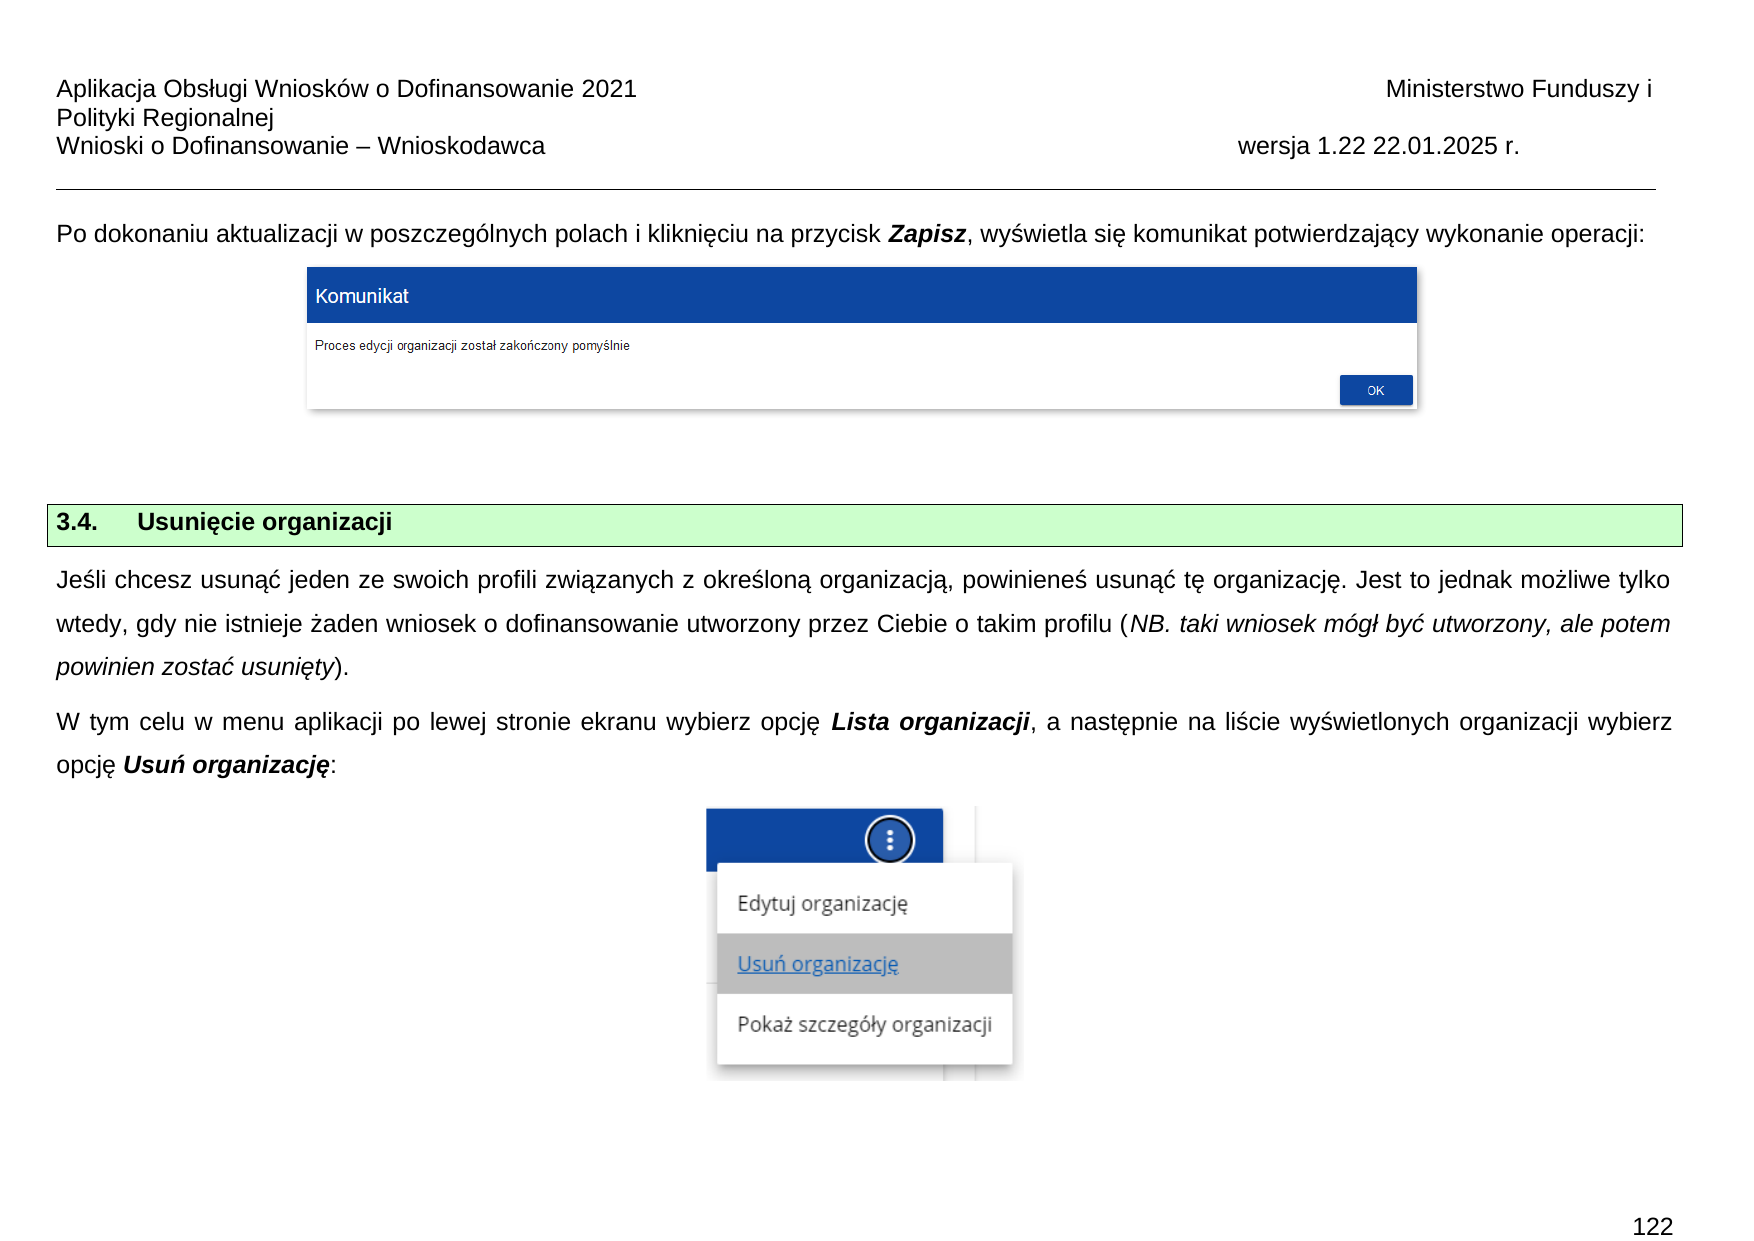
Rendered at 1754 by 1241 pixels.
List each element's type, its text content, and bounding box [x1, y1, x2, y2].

text W tym celu w menu aplikacji po lewej stronie ekranu wybierz opcję Lista organizacji, a następnie na liście wyświetlonych organizacji wybierz opcję Usuń organizację: [56, 707, 1674, 779]
text Jeśli chcesz usunąć jeden ze swoich profili związanych z określoną organizacją, powinieneś usunąć tę organizację. Jest to jednak możliwe tylko wtedy, gdy nie istnieje żaden wniosek o dofinansowanie utworzony przez Ciebie o takim profilu (NB. taki wniosek mógł być utworzony, ale potem powinien zostać usunięty). [56, 565, 1674, 680]
subtitle Usunięcie organizacji [48, 505, 1682, 546]
text Po dokonaniu aktualizacji w poszczególnych polach i kliknięciu na przycisk Zapisz, wyświetla się komunikat potwierdzający wykonanie operacji: [56, 219, 1674, 247]
picture [307, 267, 1417, 409]
picture [706, 806, 1024, 1081]
